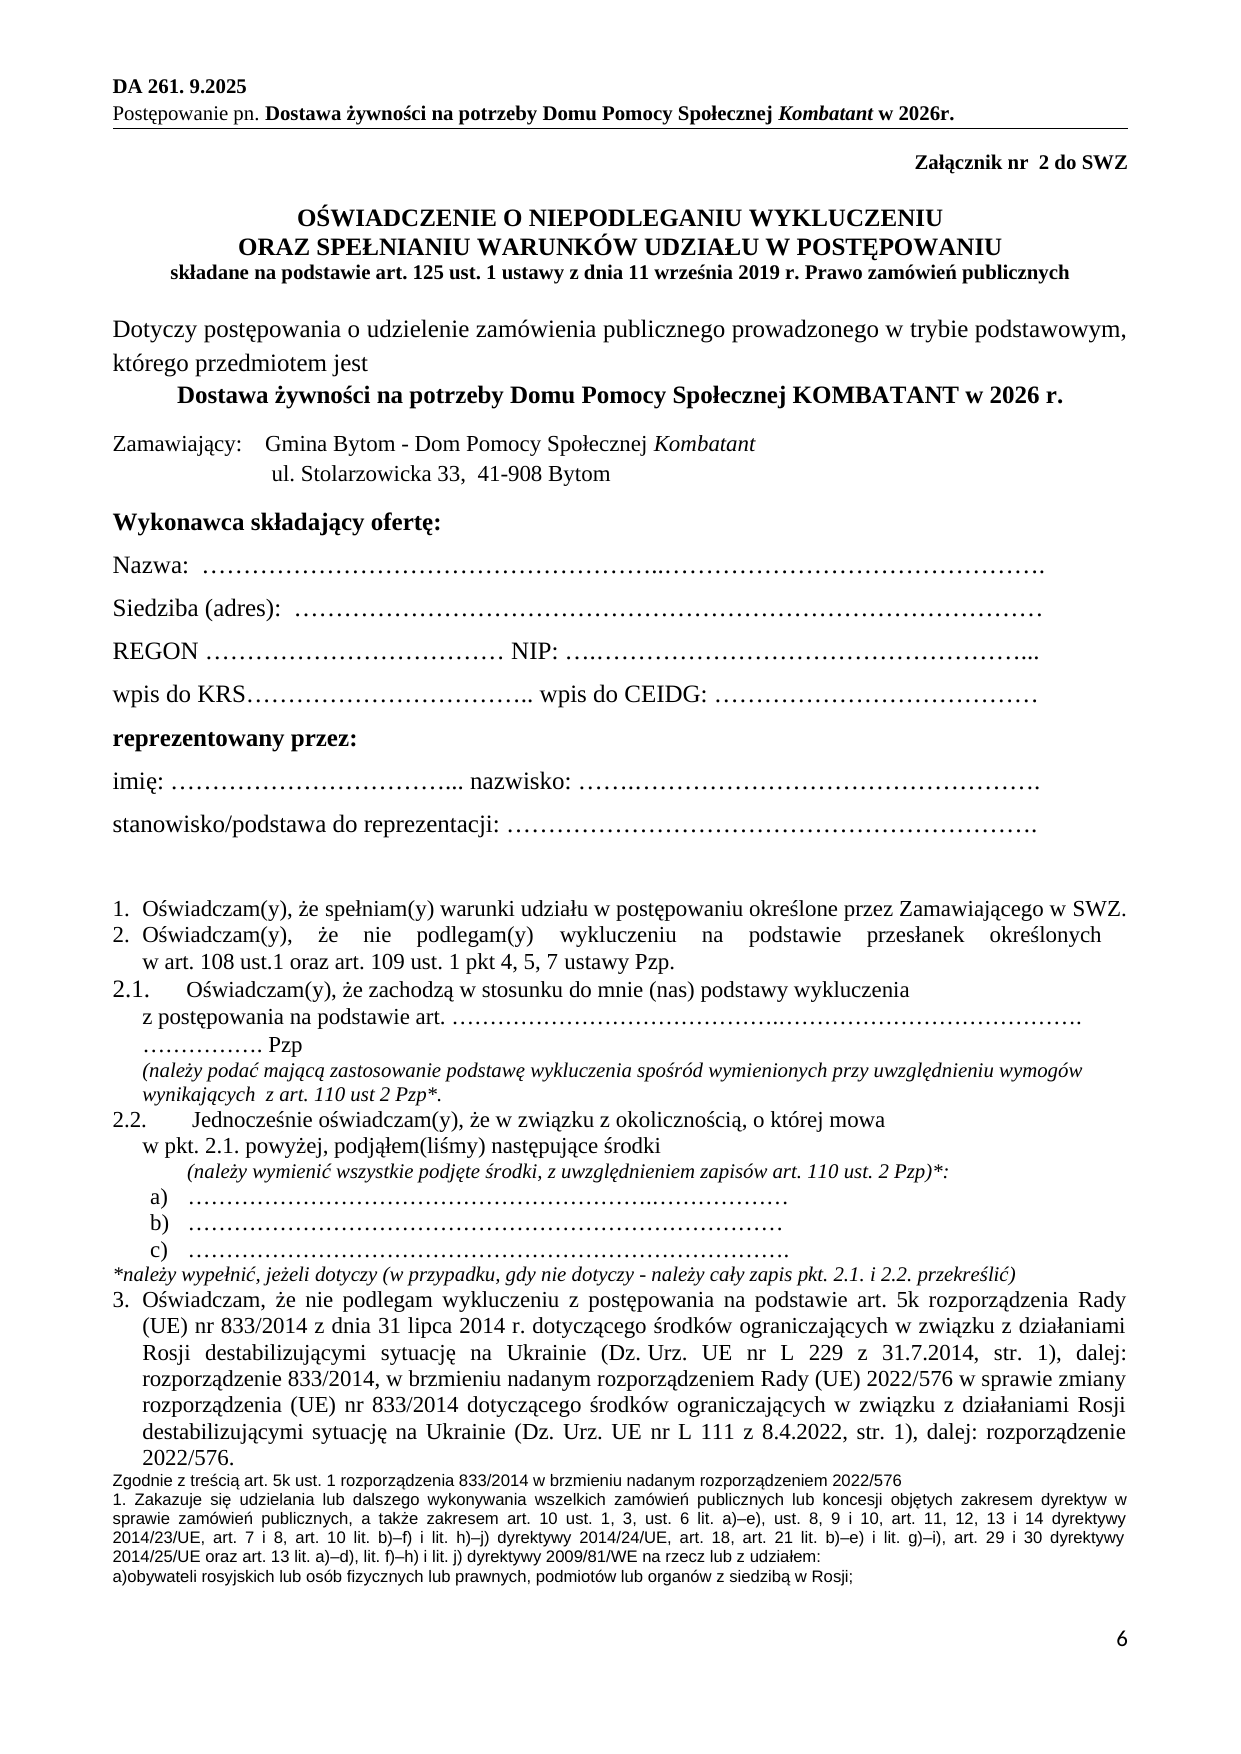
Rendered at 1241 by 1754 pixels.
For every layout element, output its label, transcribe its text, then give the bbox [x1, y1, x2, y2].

text wpis do KRS…………………………….. wpis do CEIDG: ………………………………… [112, 679, 1128, 708]
list …………………………………………………….……………… [150, 1183, 1128, 1209]
text ORAZ SPEŁNIANIU WARUNKÓW UDZIAŁU W POSTĘPOWANIU [112, 232, 1128, 260]
list Oświadczam, że nie podlegam wykluczeniu z postępowania na podstawie art. 5k rozporządzenia Rady (UE) nr 833/2014 z dnia 31 lipca 2014 r. dotyczącego środków ograniczających w związku z działaniami Rosji destabilizującymi sytuację na Ukrainie (Dz. Urz. UE nr L 229 z 31.7.2014, str. 1), dalej: rozporządzenie 833/2014, w brzmieniu nadanym rozporządzeniem Rady (UE) 2022/576 w sprawie zmiany rozporządzenia (UE) nr 833/2014 dotyczącego środków ograniczających w związku z działaniami Rosji destabilizującymi sytuację na Ukrainie (Dz. Urz. UE nr L 111 z 8.4.2022, str. 1), dalej: rozporządzenie 2022/576. [112, 1286, 1128, 1471]
text Nazwa: ………………………………………………..………………………………………. [112, 550, 1128, 579]
text stanowisko/podstawa do reprezentacji: ………………………………………………………. [112, 809, 1128, 838]
list Jednocześnie oświadczam(y), że w związku z okolicznością, o której mowa [112, 1106, 1128, 1132]
list Oświadczam(y), że nie podlegam(y) wykluczeniu na podstawie przesłanek określonych w art. 108 ust.1 oraz art. 109 ust. 1 pkt 4, 5, 7 ustawy Pzp. [112, 921, 1128, 974]
text (należy podać mającą zastosowanie podstawę wykluczenia spośród wymienionych przy uwzględnieniu wymogów wynikających z art. 110 ust 2 Pzp*. [142, 1058, 1128, 1106]
text Dotyczy postępowania o udzielenie zamówienia publicznego prowadzonego w trybie podstawowym, którego przedmiotem jest [112, 314, 1128, 376]
text Siedziba (adres): ……………………………………………………………………………… [112, 593, 1128, 622]
text Zamawiający: Gmina Bytom - Dom Pomocy Społecznej Kombatant [112, 430, 1128, 456]
text Zgodnie z treścią art. 5k ust. 1 rozporządzenia 833/2014 w brzmieniu nadanym rozporządzeniem 2022/576 [112, 1471, 1128, 1490]
list …………………………………………………………………… [150, 1209, 1128, 1236]
text reprezentowany przez: [112, 723, 1128, 751]
text Dostawa żywności na potrzeby Domu Pomocy Społecznej KOMBATANT w 2026 r. [112, 381, 1128, 409]
text w pkt. 2.1. powyżej, podjąłem(liśmy) następujące środki [142, 1132, 1128, 1159]
text REGON ……………………………… NIP: ….……………………………………………... [112, 636, 1128, 665]
list Oświadczam(y), że spełniam(y) warunki udziału w postępowaniu określone przez Zamawiającego w SWZ. [112, 895, 1128, 921]
text a)obywateli rosyjskich lub osób fizycznych lub prawnych, podmiotów lub organów z siedzibą w Rosji; [112, 1566, 1128, 1586]
text (należy wymienić wszystkie podjęte środki, z uwzględnieniem zapisów art. 110 ust. 2 Pzp)*: [187, 1159, 1128, 1183]
text 1. Zakazuje się udzielania lub dalszego wykonywania wszelkich zamówień publicznych lub koncesji objętych zakresem dyrektyw w sprawie zamówień publicznych, a także zakresem art. 10 ust. 1, 3, ust. 6 lit. a)–e), ust. 8, 9 i 10, art. 11, 12, 13 i 14 dyrektywy 2014/23/UE, art. 7 i 8, art. 10 lit. b)–f) i lit. h)–j) dyrektywy 2014/24/UE, art. 18, art. 21 lit. b)–e) i lit. g)–i), art. 29 i 30 dyrektywy 2014/25/UE oraz art. 13 lit. a)–d), lit. f)–h) i lit. j) dyrektywy 2009/81/WE na rzecz lub z udziałem: [112, 1490, 1128, 1566]
text *należy wypełnić, jeżeli dotyczy (w przypadku, gdy nie dotyczy - należy cały zapis pkt. 2.1. i 2.2. przekreślić) [112, 1262, 1128, 1286]
text składane na podstawie art. 125 ust. 1 ustawy z dnia 11 września 2019 r. Prawo zamówień publicznych [112, 260, 1128, 284]
text ul. Stolarzowicka 33, 41-908 Bytom [186, 460, 1128, 487]
text imię: ……………………………... nazwisko: …….…………………………………………. [112, 766, 1128, 794]
list Oświadczam(y), że zachodzą w stosunku do mnie (nas) podstawy wykluczenia z postępowania na podstawie art. …………………………………….………………………………….……………. Pzp [112, 974, 1128, 1058]
text OŚWIADCZENIE O NIEPODLEGANIU WYKLUCZENIU [112, 203, 1128, 232]
text Wykonawca składający ofertę: [112, 507, 1128, 536]
text Załącznik nr 2 do SWZ [112, 150, 1128, 174]
list ……………………………………………………………………. [150, 1236, 1128, 1262]
